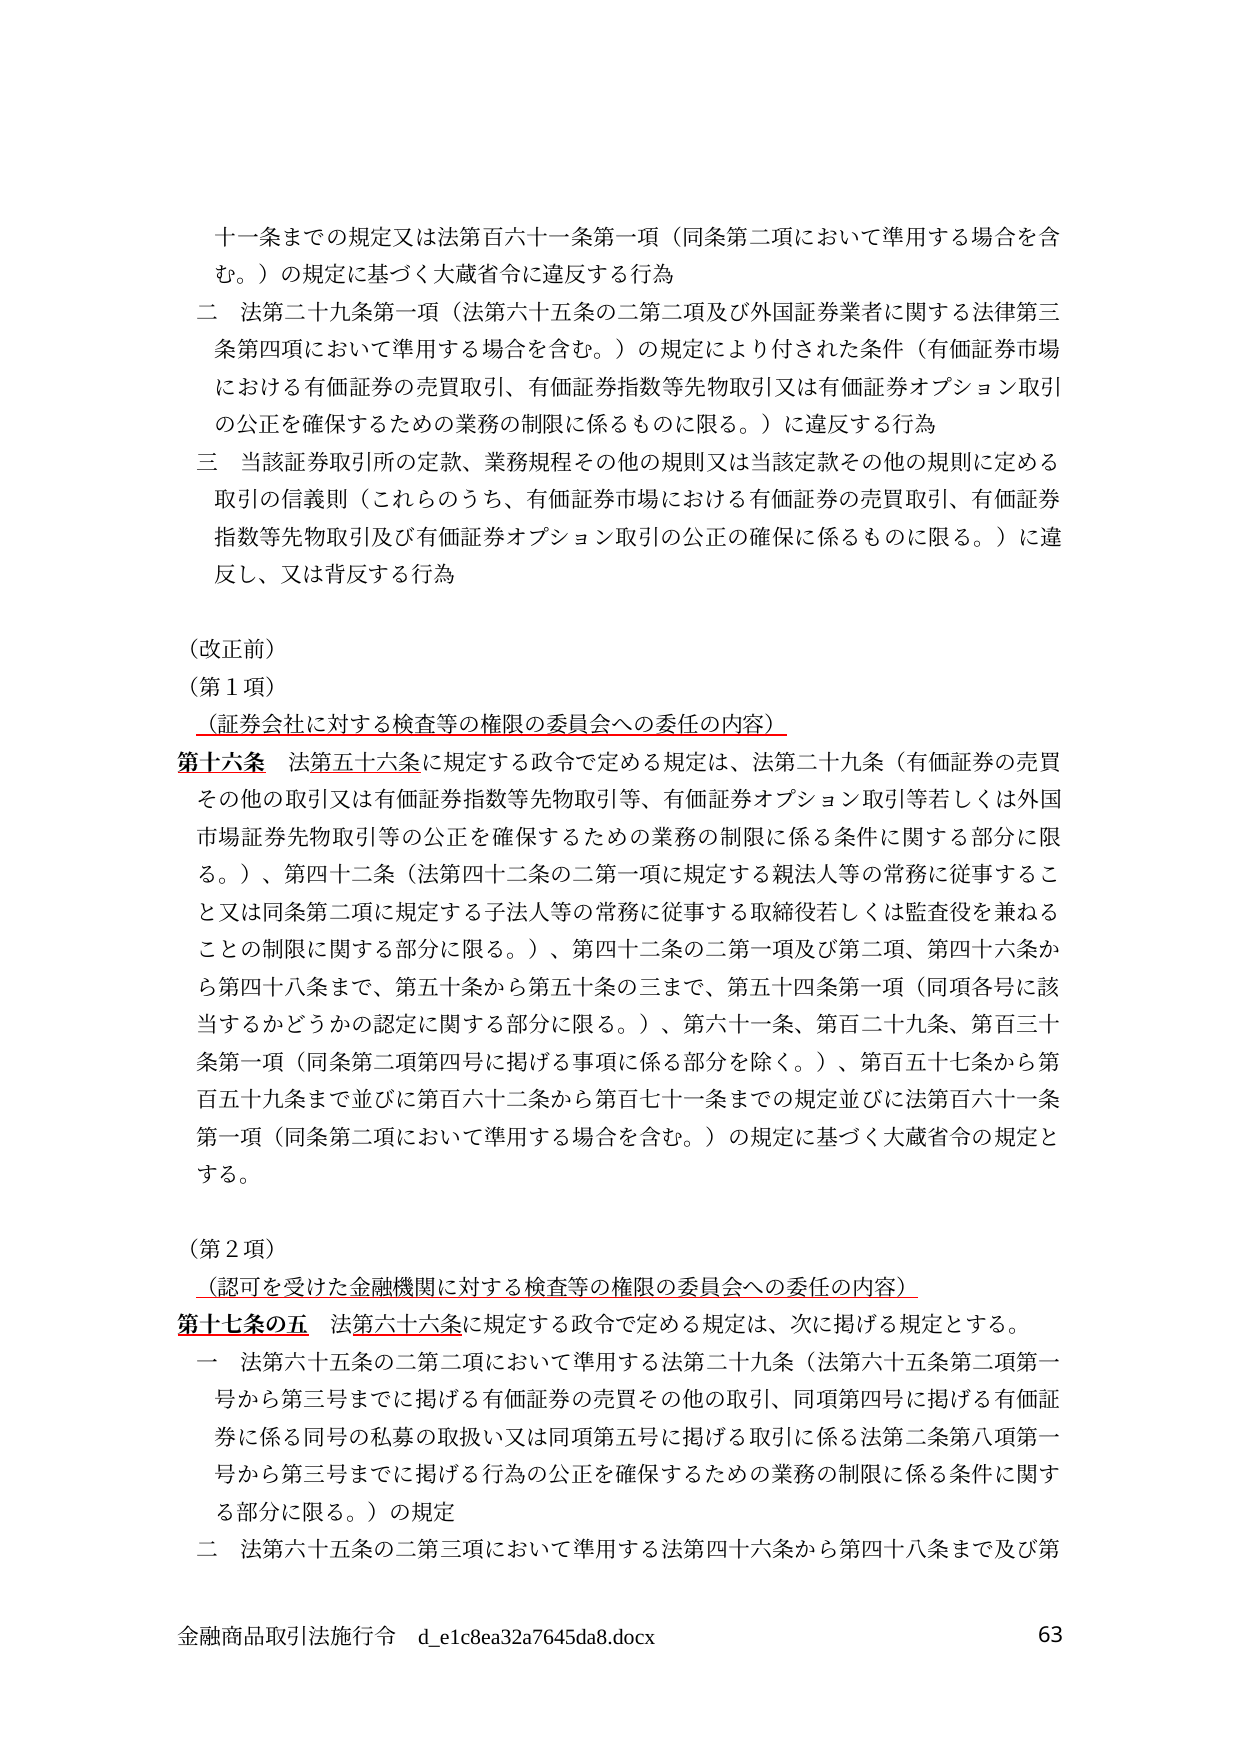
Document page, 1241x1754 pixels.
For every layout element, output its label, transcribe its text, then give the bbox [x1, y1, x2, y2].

text （第１項） [177, 667, 1063, 704]
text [196, 217, 1063, 292]
text （改正前） [177, 629, 1063, 667]
text 一 法第六十五条の二第二項において準用する法第二十九条（法第六十五条第二項第一号から第三号までに掲げる有価証券の売買その他の取引、同項第四号に掲げる有価証券に係る同号の私募の取扱い又は同項第五号に掲げる取引に係る法第二条第八項第一号から第三号までに掲げる行為の公正を確保するための業務の制限に係る条件に関する部分に限る。）の規定 [196, 1342, 1063, 1529]
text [196, 1529, 1063, 1567]
text （証券会社に対する検査等の権限の委員会への委任の内容） [196, 704, 1063, 742]
text 二 法第二十九条第一項（法第六十五条の二第二項及び外国証券業者に関する法律第三条第四項において準用する場合を含む。）の規定により付された条件（有価証券市場における有価証券の売買取引、有価証券指数等先物取引又は有価証券オプション取引の公正を確保するための業務の制限に係るものに限る。）に違反する行為 [196, 292, 1063, 442]
text （第２項） [177, 1229, 1063, 1267]
text （認可を受けた金融機関に対する検査等の権限の委員会への委任の内容） [196, 1267, 1063, 1304]
text 第十七条の五 法第六十六条に規定する政令で定める規定は、次に掲げる規定とする。 [177, 1304, 1063, 1342]
text 第十六条 法第五十六条に規定する政令で定める規定は、法第二十九条（有価証券の売買その他の取引又は有価証券指数等先物取引等、有価証券オプション取引等若しくは外国市場証券先物取引等の公正を確保するための業務の制限に係る条件に関する部分に限る。）、第四十二条（法第四十二条の二第一項に規定する親法人等の常務に従事すること又は同条第二項に規定する子法人等の常務に従事する取締役若しくは監査役を兼ねることの制限に関する部分に限る。）、第四十二条の二第一項及び第二項、第四十六条から第四十八条まで、第五十条から第五十条の三まで、第五十四条第一項（同項各号に該当するかどうかの認定に関する部分に限る。）、第六十一条、第百二十九条、第百三十条第一項（同条第二項第四号に掲げる事項に係る部分を除く。）、第百五十七条から第百五十九条まで並びに第百六十二条から第百七十一条までの規定並びに法第百六十一条第一項（同条第二項において準用する場合を含む。）の規定に基づく大蔵省令の規定とする。 [177, 742, 1063, 1192]
text 三 当該証券取引所の定款、業務規程その他の規則又は当該定款その他の規則に定める取引の信義則（これらのうち、有価証券市場における有価証券の売買取引、有価証券指数等先物取引及び有価証券オプション取引の公正の確保に係るものに限る。）に違反し、又は背反する行為 [196, 442, 1063, 592]
